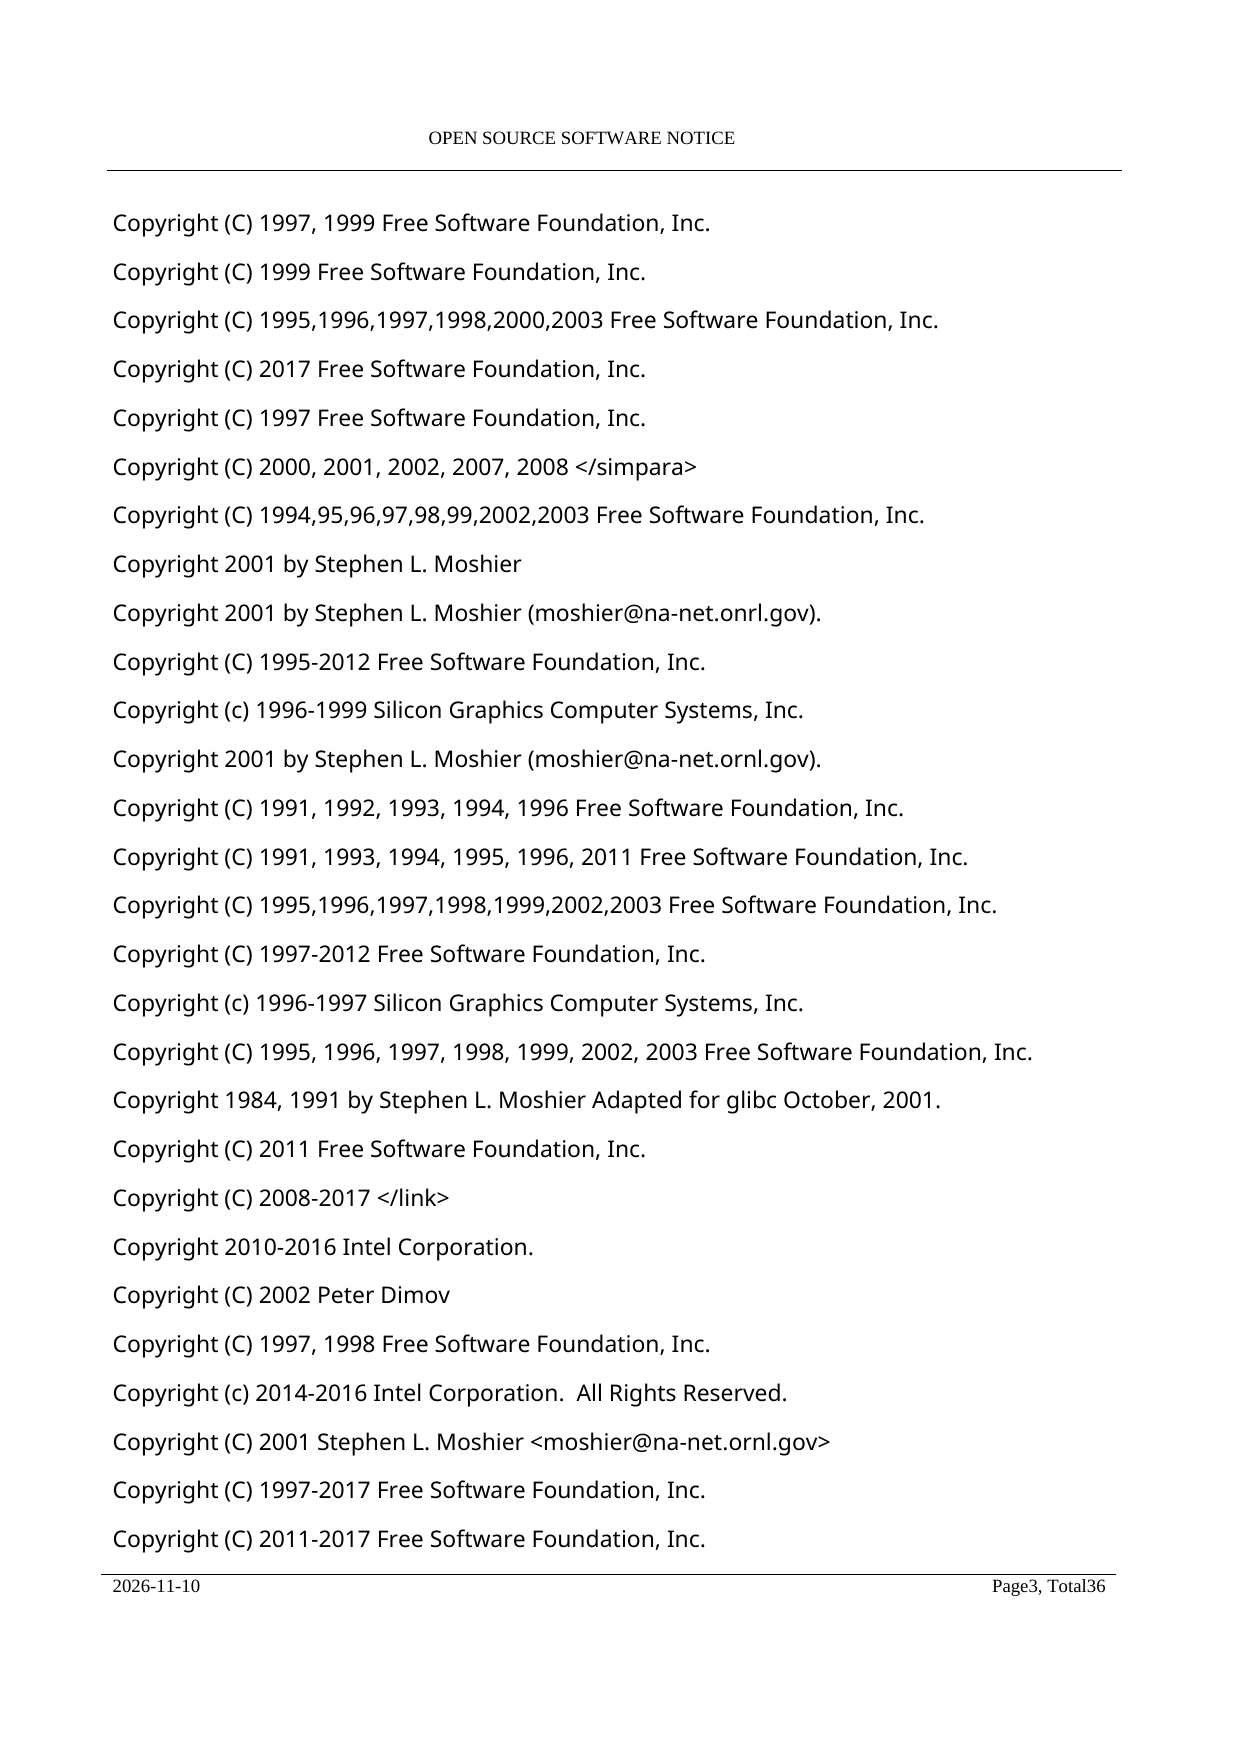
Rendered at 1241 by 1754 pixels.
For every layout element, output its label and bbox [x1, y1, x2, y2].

text [112, 206, 1128, 1555]
